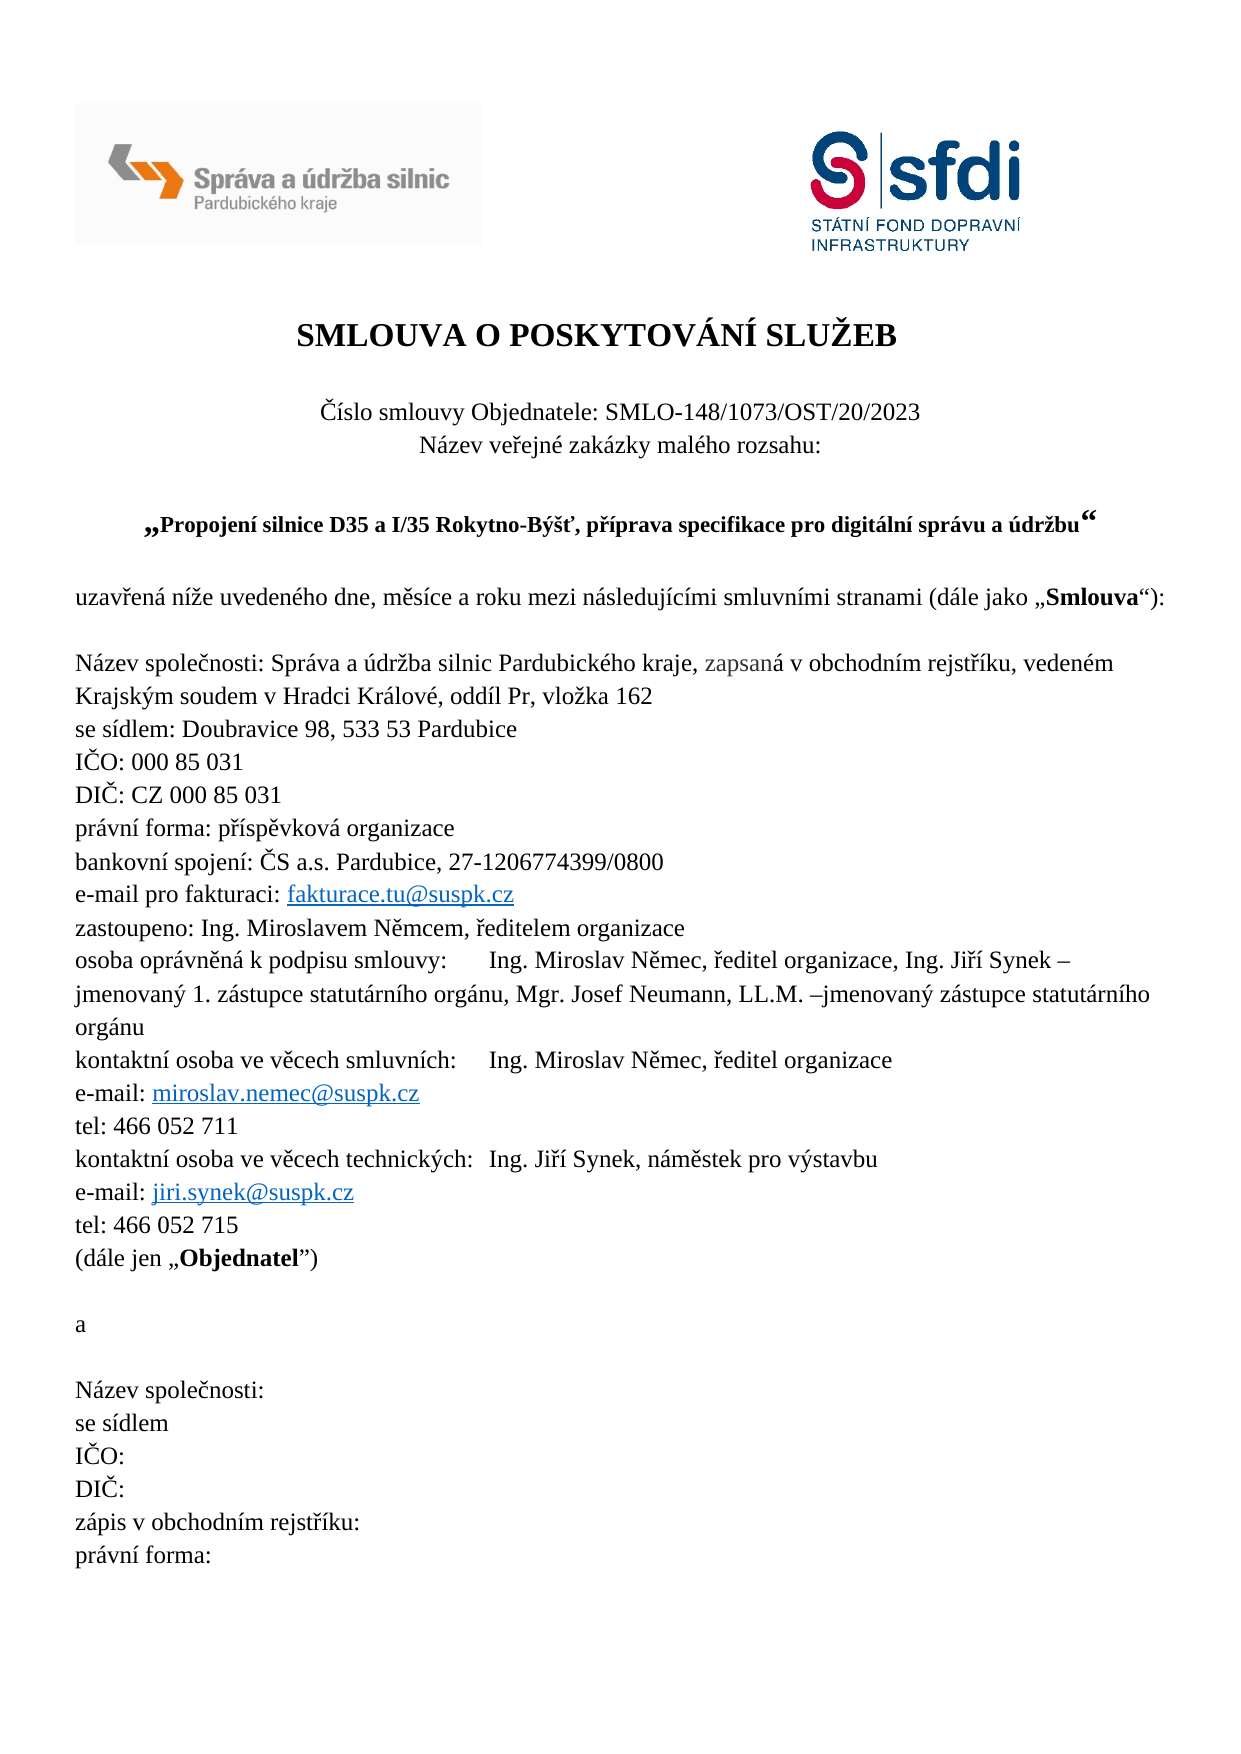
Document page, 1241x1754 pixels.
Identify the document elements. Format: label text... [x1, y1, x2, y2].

text osoba oprávněná k podpisu smlouvy: Ing. Miroslav Němec, ředitel organizace, Ing. Jiří Synek – jmenovaný 1. zástupce statutárního orgánu, Mgr. Josef Neumann, LL.M. –jmenovaný zástupce statutárního orgánu [75, 946, 1165, 1040]
text Název veřejné zakázky malého rozsahu: [75, 430, 1165, 459]
text a [75, 1309, 1165, 1338]
text Název společnosti: [75, 1375, 1165, 1404]
text zápis v obchodním rejstříku: [75, 1507, 1165, 1536]
text se sídlem [75, 1408, 1165, 1437]
text bankovní spojení: ČS a.s. Pardubice, 27-1206774399/0800 [75, 847, 1165, 875]
picture [810, 130, 1021, 251]
text kontaktní osoba ve věcech smluvních: Ing. Miroslav Němec, ředitel organizace [75, 1045, 1165, 1073]
text IČO: 000 85 031 [75, 747, 1165, 776]
text uzavřená níže uvedeného dne, měsíce a roku mezi následujícími smluvními stranami (dále jako „Smlouva“): [75, 582, 1165, 611]
text tel: 466 052 711 [75, 1111, 1165, 1139]
text IČO: [75, 1441, 1165, 1470]
text zastoupeno: Ing. Miroslavem Němcem, ředitelem organizace [75, 913, 1165, 941]
text se sídlem: Doubravice 98, 533 53 Pardubice [75, 714, 1165, 743]
text (dále jen „Objednatel”) [75, 1243, 1165, 1272]
text e-mail pro fakturaci: fakturace.tu@suspk.cz [75, 879, 1165, 908]
text SMLOUVA O POSKYTOVÁNÍ SLUŽEB [222, 316, 1168, 354]
text Číslo smlouvy Objednatele: SMLO-148/1073/OST/20/2023 [75, 397, 1165, 426]
text kontaktní osoba ve věcech technických: Ing. Jiří Synek, náměstek pro výstavbu [75, 1144, 1165, 1172]
text Název společnosti: Správa a údržba silnic Pardubického kraje, zapsaná v obchodním rejstříku, vedeném Krajským soudem v Hradci Králové, oddíl Pr, vložka 162 [75, 648, 1165, 710]
text DIČ: [75, 1474, 1165, 1503]
text tel: 466 052 715 [75, 1210, 1165, 1238]
picture [75, 103, 482, 245]
text e-mail: miroslav.nemec@suspk.cz [75, 1078, 1165, 1106]
text DIČ: CZ 000 85 031 [75, 781, 1165, 809]
text právní forma: [75, 1540, 1165, 1569]
text e-mail: jiri.synek@suspk.cz [75, 1177, 1165, 1206]
text právní forma: příspěvková organizace [75, 813, 1165, 842]
text „Propojení silnice D35 a I/35 Rokytno-Býšť, příprava specifikace pro digitální správu a údržbu“ [75, 501, 1165, 539]
